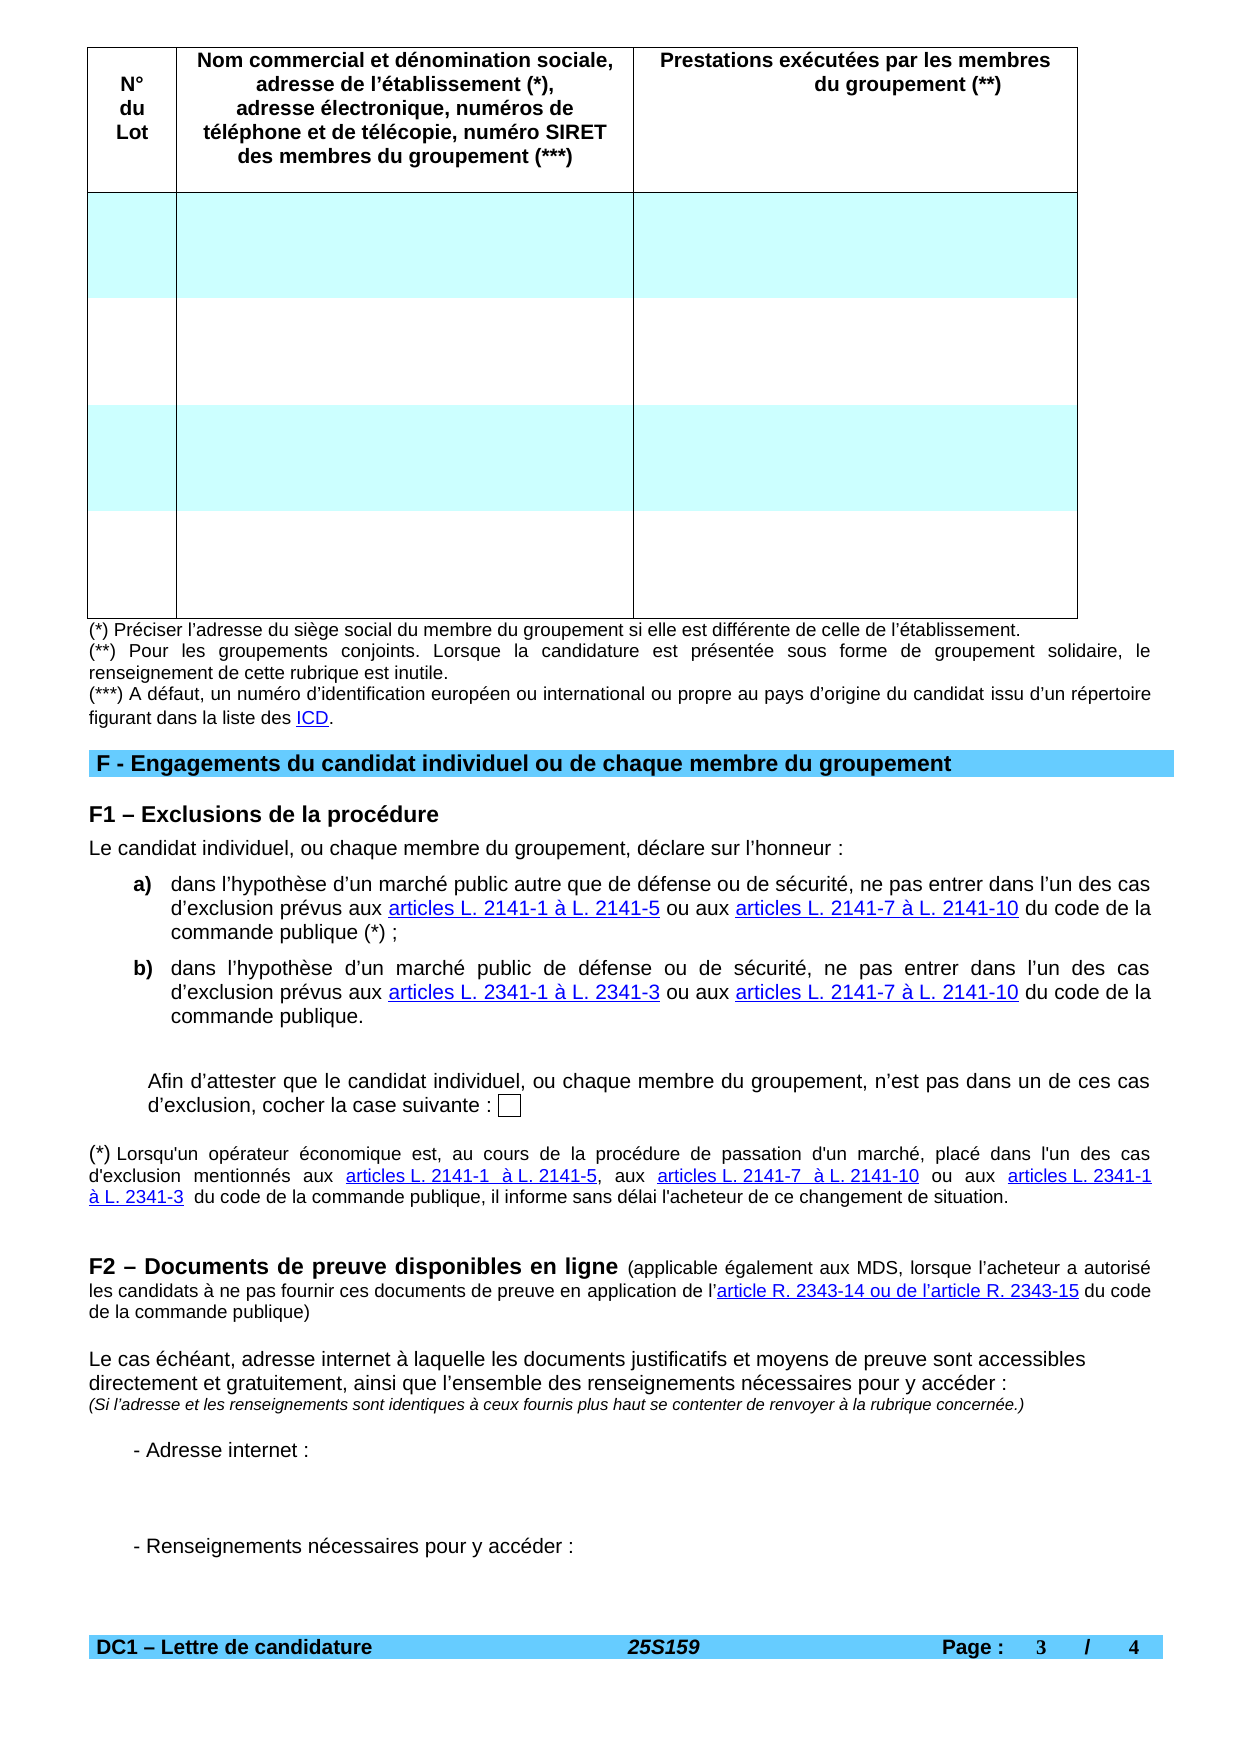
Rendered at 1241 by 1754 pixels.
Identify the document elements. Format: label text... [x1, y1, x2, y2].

table_cell [634, 299, 1077, 405]
text Le cas échéant, adresse internet à laquelle les documents justificatifs et moyens de preuve sont accessibles directement et gratuitement, ainsi que l’ensemble des renseignements nécessaires pour y accéder : [89, 1347, 1152, 1394]
table_header N° du Lot [88, 48, 176, 192]
table_cell [634, 405, 1077, 511]
table_cell [88, 299, 176, 405]
text F2 – Documents de preuve disponibles en ligne (applicable également aux MDS, lorsque l’acheteur a autorisé les candidats à ne pas fournir ces documents de preuve en application de l’article R. 2343-14 ou de l’article R. 2343-15 du code de la commande publique) [89, 1253, 1152, 1323]
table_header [177, 48, 633, 192]
table_cell [88, 511, 176, 617]
table_header F - Engagements du candidat individuel ou de chaque membre du groupement [89, 750, 1174, 777]
table_cell [634, 193, 1077, 298]
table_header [634, 48, 1077, 192]
table_cell [177, 405, 633, 511]
list dans l’hypothèse d’un marché public de défense ou de sécurité, ne pas entrer dans l’un des cas d’exclusion prévus aux articles L. 2341-1 à L. 2341-3 ou aux articles L. 2141-7 à L. 2141-10 du code de la commande publique. [133, 956, 1152, 1028]
text (Si l’adresse et les renseignements sont identiques à ceux fournis plus haut se contenter de renvoyer à la rubrique concernée.) [89, 1394, 1152, 1414]
table_cell [177, 511, 633, 617]
table_cell [634, 511, 1077, 617]
text (*) Préciser l’adresse du siège social du membre du groupement si elle est différente de celle de l’établissement. [89, 618, 1152, 640]
table_cell [88, 405, 176, 511]
table_cell [177, 193, 633, 298]
table_cell [177, 299, 633, 405]
text - Renseignements nécessaires pour y accéder : [133, 1533, 1152, 1557]
text Afin d’attester que le candidat individuel, ou chaque membre du groupement, n’est pas dans un de ces cas d’exclusion, cocher la case suivante : [148, 1069, 1152, 1117]
list dans l’hypothèse d’un marché public autre que de défense ou de sécurité, ne pas entrer dans l’un des cas d’exclusion prévus aux articles L. 2141-1 à L. 2141-5 ou aux articles L. 2141-7 à L. 2141-10 du code de la commande publique (*) ; [133, 872, 1152, 944]
text (*) Lorsqu'un opérateur économique est, au cours de la procédure de passation d'un marché, placé dans l'un des cas d'exclusion mentionnés aux articles L. 2141-1 à L. 2141-5, aux articles L. 2141-7 à L. 2141-10 ou aux articles L. 2341-1 à L. 2341-3 du code de la commande publique, il informe sans délai l'acheteur de ce changement de situation. [89, 1141, 1152, 1208]
table_cell [88, 193, 176, 298]
text Le candidat individuel, ou chaque membre du groupement, déclare sur l’honneur : [89, 835, 1152, 859]
text F1 – Exclusions de la procédure [89, 801, 1152, 827]
text - Adresse internet : [133, 1438, 1152, 1462]
text (**) Pour les groupements conjoints. Lorsque la candidature est présentée sous forme de groupement solidaire, le renseignement de cette rubrique est inutile. [89, 640, 1152, 683]
text (***) A défaut, un numéro d’identification européen ou international ou propre au pays d’origine du candidat issu d’un répertoire figurant dans la liste des ICD. [89, 683, 1152, 729]
